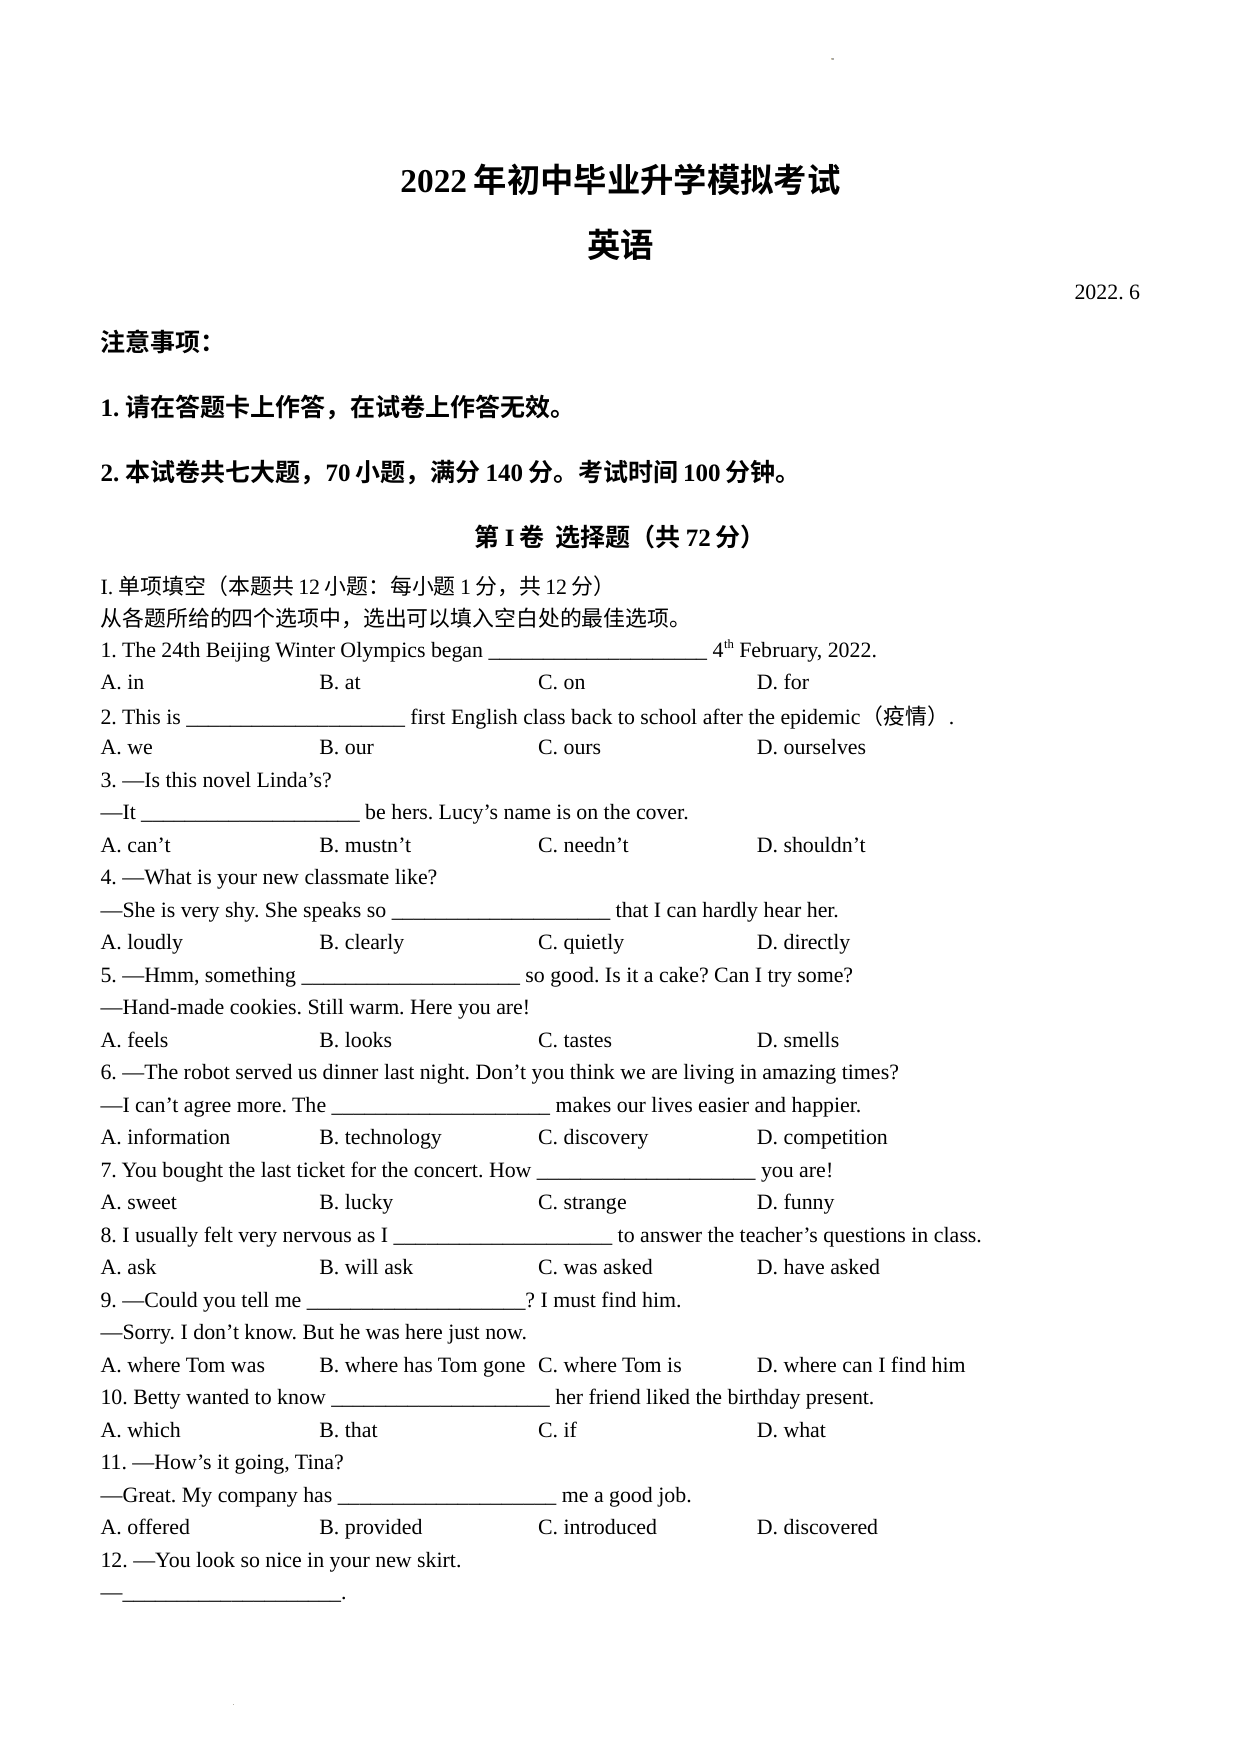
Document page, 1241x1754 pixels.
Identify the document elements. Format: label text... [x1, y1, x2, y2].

text 12. —You look so nice in your new skirt. [100, 1543, 1140, 1576]
text 10. Betty wanted to know ____________________ her friend liked the birthday present. [100, 1381, 1140, 1413]
text 7. You bought the last ticket for the concert. How ____________________ you are! [100, 1153, 1140, 1186]
text 4. —What is your new classmate like? [100, 861, 1140, 893]
text —It ____________________ be hers. Lucy’s name is on the cover. [100, 796, 1140, 828]
text —Great. My company has ____________________ me a good job. [100, 1478, 1140, 1511]
text 6. —The robot served us dinner last night. Don’t you think we are living in amazing times? [100, 1056, 1140, 1088]
text A. sweet B. lucky C. strange D. funny [100, 1186, 1140, 1218]
text A. can’t B. mustn’t C. needn’t D. shouldn’t [100, 828, 1140, 861]
text A. where Tom was B. where has Tom gone C. where Tom is D. where can I find him [100, 1348, 1140, 1381]
text —Sorry. I don’t know. But he was here just now. [100, 1316, 1140, 1348]
text A. in B. at C. on D. for [100, 666, 1140, 698]
text 2. 本试卷共七大题，70小题，满分140分。考试时间100分钟。 [100, 438, 1140, 503]
text 2. This is ____________________ first English class back to school after the epidemic（疫情）. [100, 698, 1140, 731]
text 8. I usually felt very nervous as I ____________________ to answer the teacher’s questions in class. [100, 1218, 1140, 1251]
text 1. The 24th Beijing Winter Olympics began ____________________ 4th February, 2022. [100, 633, 1140, 666]
text 3. —Is this novel Linda’s? [100, 763, 1140, 796]
text 2022. 6 [100, 276, 1140, 308]
text 英语 [100, 211, 1140, 276]
text 5. —Hmm, something ____________________ so good. Is it a cake? Can I try some? [100, 958, 1140, 991]
text A. feels B. looks C. tastes D. smells [100, 1023, 1140, 1056]
text 2022年初中毕业升学模拟考试 [100, 146, 1140, 211]
text A. information B. technology C. discovery D. competition [100, 1121, 1140, 1153]
text A. we B. our C. ours D. ourselves [100, 731, 1140, 763]
text 从各题所给的四个选项中，选出可以填入空白处的最佳选项。 [100, 601, 1140, 633]
text A. ask B. will ask C. was asked D. have asked [100, 1251, 1140, 1283]
text —Hand-made cookies. Still warm. Here you are! [100, 991, 1140, 1023]
text I. 单项填空（本题共12小题：每小题1分，共12分） [100, 568, 1140, 601]
text 9. —Could you tell me ____________________? I must find him. [100, 1283, 1140, 1316]
text —She is very shy. She speaks so ____________________ that I can hardly hear her. [100, 893, 1140, 926]
text A. offered B. provided C. introduced D. discovered [100, 1511, 1140, 1543]
text 第I卷 选择题（共72分） [100, 503, 1140, 568]
text —____________________. [100, 1576, 1140, 1608]
text —I can’t agree more. The ____________________ makes our lives easier and happier. [100, 1088, 1140, 1121]
text 注意事项： [100, 308, 1140, 373]
text A. loudly B. clearly C. quietly D. directly [100, 926, 1140, 958]
text 1. 请在答题卡上作答，在试卷上作答无效。 [100, 373, 1140, 438]
text 11. —How’s it going, Tina? [100, 1446, 1140, 1478]
text A. which B. that C. if D. what [100, 1413, 1140, 1446]
